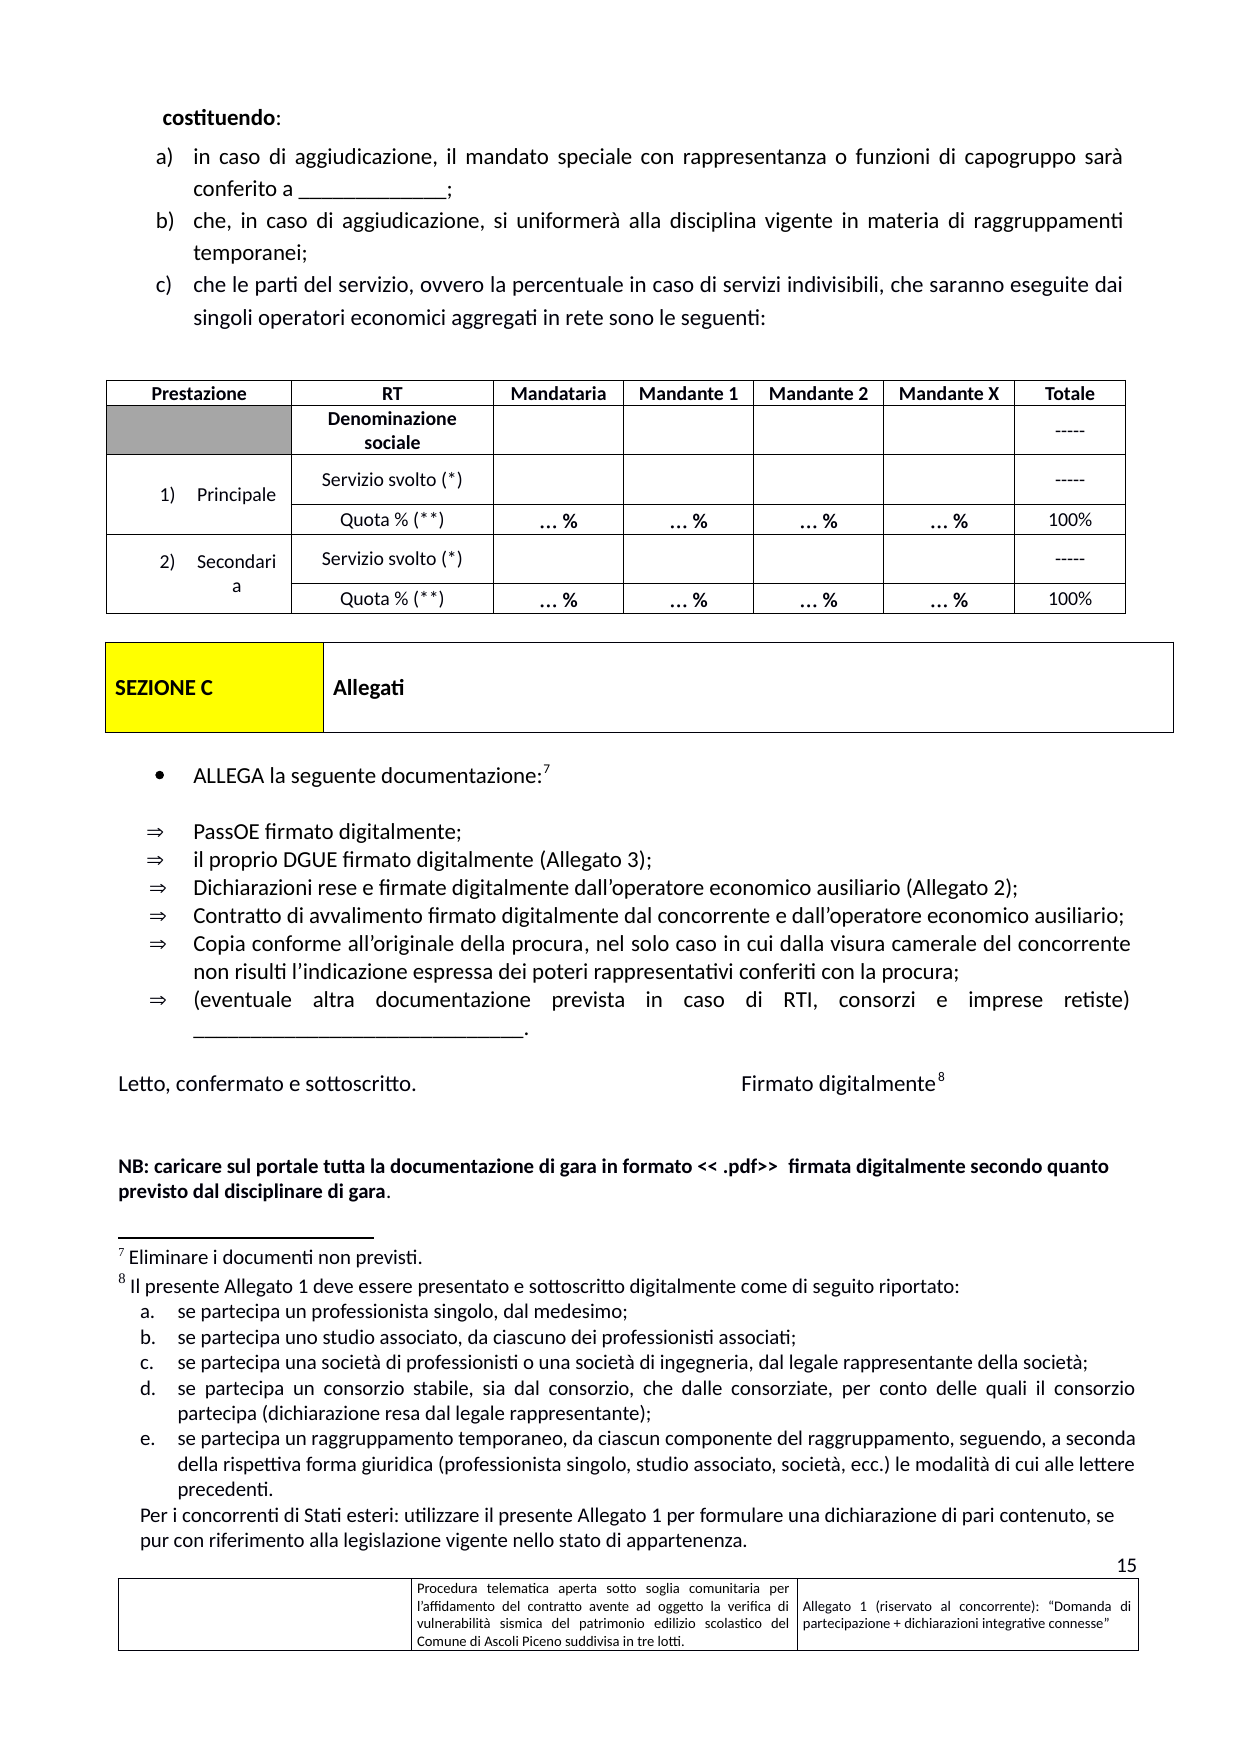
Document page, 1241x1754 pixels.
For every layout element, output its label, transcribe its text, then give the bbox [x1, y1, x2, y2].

table_cell [754, 535, 883, 583]
table_header Mandante X [884, 381, 1014, 405]
text NB: caricare sul portale tutta la documentazione di gara in formato << .pdf>> firmata digitalmente secondo quanto previsto dal disciplinare di gara. [118, 1153, 1137, 1204]
table_header SEZIONE C [106, 643, 323, 732]
table_cell [884, 455, 1014, 504]
table_header Prestazione [107, 381, 291, 405]
table_cell [494, 455, 623, 504]
table_cell Principale [107, 455, 291, 533]
table_cell Quota % (**) [292, 584, 493, 613]
table_cell ----- [1015, 455, 1125, 504]
table_cell Servizio svolto (*) [292, 455, 493, 504]
list il proprio DGUE firmato digitalmente (Allegato 3); [146, 845, 1137, 873]
table_cell % [754, 505, 883, 533]
table_cell 100% [1015, 584, 1125, 613]
table_header Mandataria [494, 381, 623, 405]
table_cell % [494, 584, 623, 613]
list in caso di aggiudicazione, il mandato speciale con rappresentanza o funzioni di capogruppo sarà conferito a _____________; [156, 142, 1124, 202]
table_cell [624, 455, 753, 504]
table_cell [624, 406, 753, 454]
list che le parti del servizio, ovvero la percentuale in caso di servizi indivisibili, che saranno eseguite dai singoli operatori economici aggregati in rete sono le seguenti: [156, 271, 1124, 331]
table_cell Secondaria [107, 535, 291, 613]
table_cell [754, 406, 883, 454]
list Contratto di avvalimento firmato digitalmente dal concorrente e dall’operatore economico ausiliario; [149, 901, 1132, 929]
table_cell Quota % (**) [292, 505, 493, 533]
table_cell % [494, 505, 623, 533]
table_cell % [884, 584, 1014, 613]
list Copia conforme all’originale della procura, nel solo caso in cui dalla visura camerale del concorrente non risulti l’indicazione espressa dei poteri rappresentativi conferiti con la procura; [149, 929, 1132, 985]
table_header Mandante 2 [754, 381, 883, 405]
table_header Totale [1015, 381, 1125, 405]
table_cell % [624, 505, 753, 533]
table_cell 100% [1015, 505, 1125, 533]
table_cell [624, 535, 753, 583]
list ALLEGA la seguente documentazione: [156, 761, 1137, 789]
table_cell % [754, 584, 883, 613]
list PassOE firmato digitalmente; [146, 817, 1137, 845]
table_cell Denominazione sociale [292, 406, 493, 454]
table_cell [494, 406, 623, 454]
table_cell [884, 406, 1014, 454]
table_cell Servizio svolto (*) [292, 535, 493, 583]
table_header RT [292, 381, 493, 405]
table_cell [754, 455, 883, 504]
list (eventuale altra documentazione prevista in caso di RTI, consorzi e imprese retiste) _____________________________. [149, 985, 1132, 1041]
table_cell [107, 406, 291, 454]
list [118, 103, 1137, 131]
text Letto, confermato e sottoscritto. Firmato digitalmente [118, 1069, 1137, 1097]
table_header Allegati [324, 643, 1173, 732]
table_header Mandante 1 [624, 381, 753, 405]
table_cell ----- [1015, 535, 1125, 583]
table_cell % [624, 584, 753, 613]
table_cell [884, 535, 1014, 583]
list che, in caso di aggiudicazione, si uniformerà alla disciplina vigente in materia di raggruppamenti temporanei; [156, 206, 1124, 266]
table_cell ----- [1015, 406, 1125, 454]
table_cell % [884, 505, 1014, 533]
list Dichiarazioni rese e firmate digitalmente dall’operatore economico ausiliario (Allegato 2); [149, 873, 1132, 901]
table_cell [494, 535, 623, 583]
